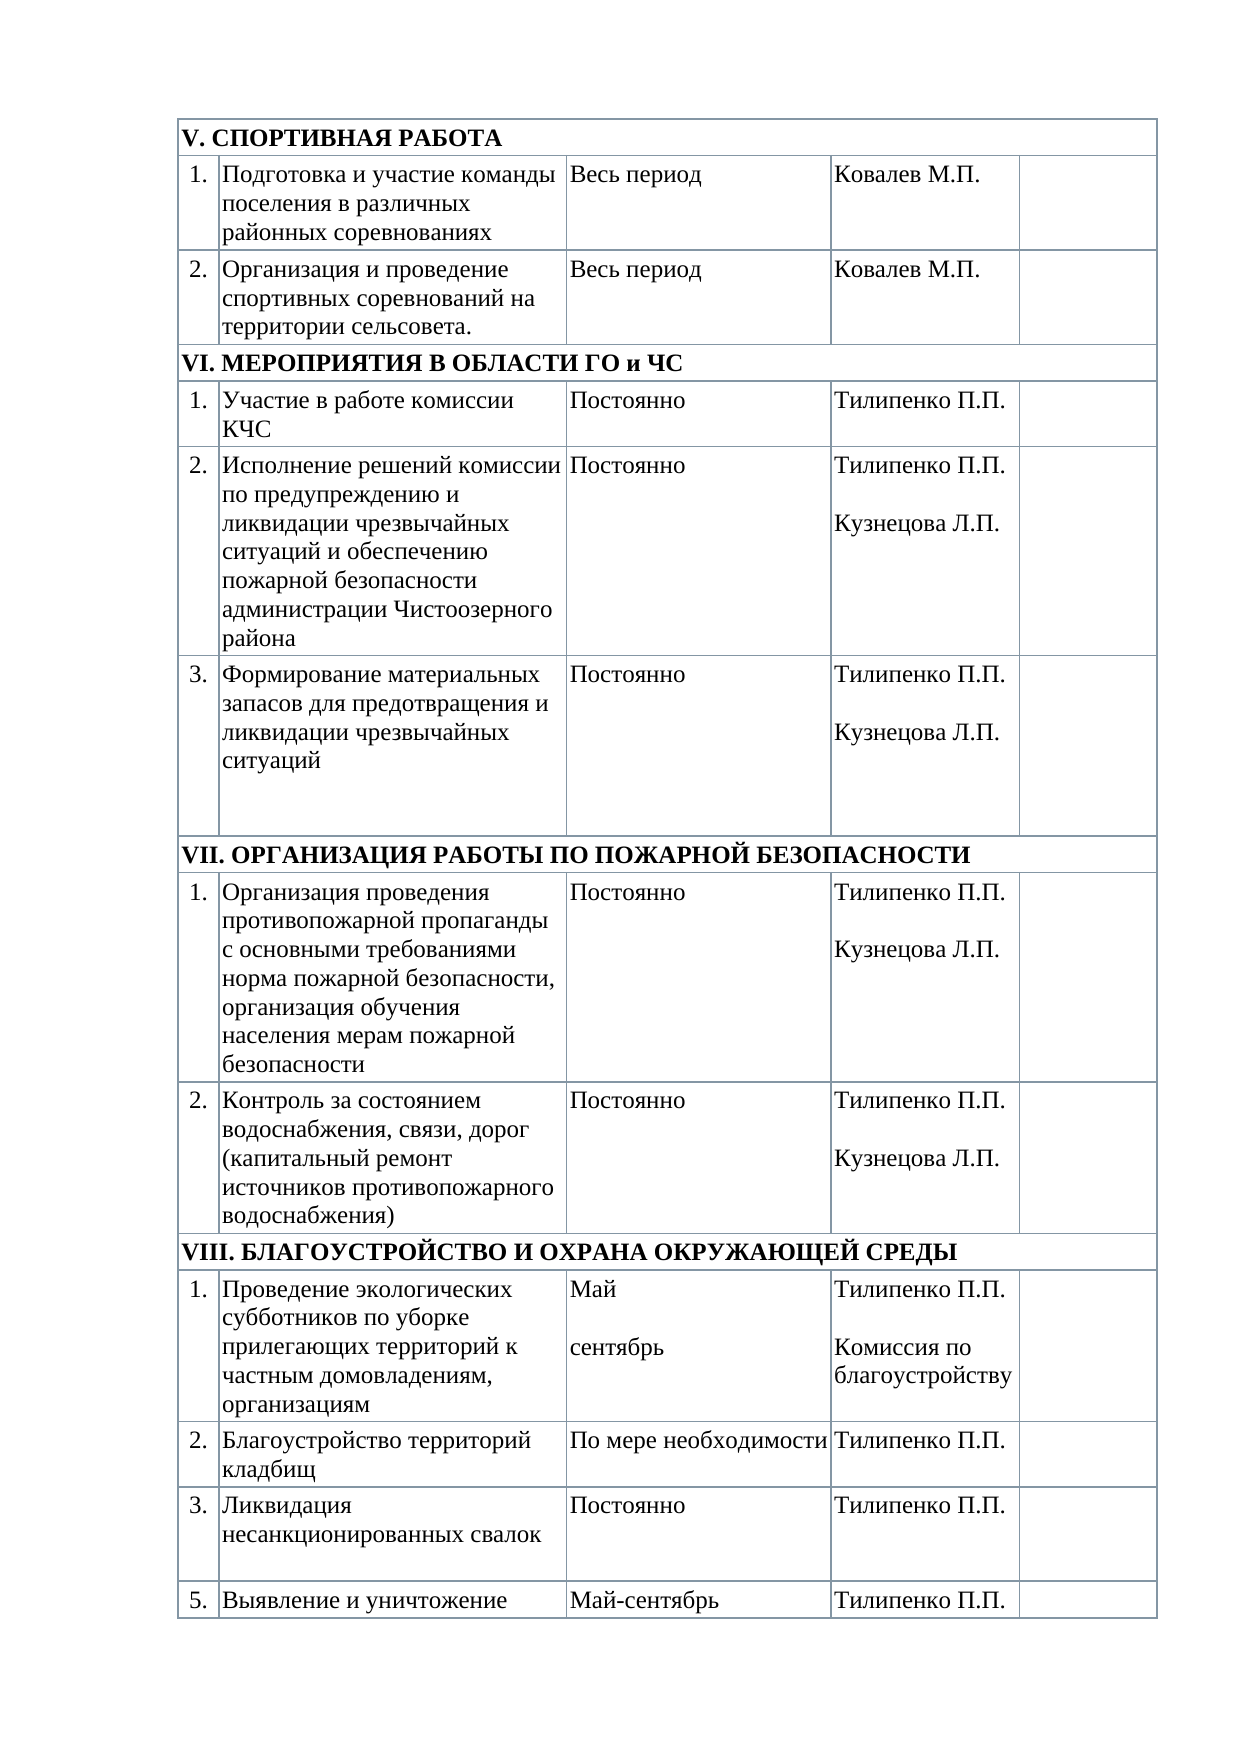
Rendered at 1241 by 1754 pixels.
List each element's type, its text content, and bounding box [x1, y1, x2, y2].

table_cell [1020, 447, 1156, 654]
table_cell VII. ОРГАНИЗАЦИЯ РАБОТЫ ПО ПОЖАРНОЙ БЕЗОПАСНОСТИ [179, 837, 1156, 872]
table_cell [1020, 1488, 1156, 1580]
table_cell VI. МЕРОПРИЯТИЯ В ОБЛАСТИ ГО и ЧС [179, 345, 1156, 380]
table_cell Проведение экологических субботников по уборке прилегающих территорий к частным домовладениям, организациям [220, 1271, 566, 1421]
table_cell 1. [179, 1271, 218, 1421]
table_cell Тилипенко П.П. Кузнецова Л.П. [832, 656, 1019, 835]
table_cell 3. [179, 656, 218, 835]
table_cell Постоянно [567, 1488, 830, 1580]
table_cell VIII. БЛАГОУСТРОЙСТВО И ОХРАНА ОКРУЖАЮЩЕЙ СРЕДЫ [179, 1234, 1156, 1269]
table_cell 2. [179, 1422, 218, 1486]
table_cell Организация проведения противопожарной пропаганды с основными требованиями норма пожарной безопасности, организация обучения населения мерам пожарной безопасности [220, 873, 566, 1081]
table_cell Тилипенко П.П. Комиссия по благоустройству [832, 1271, 1019, 1421]
table_cell [1020, 1582, 1156, 1617]
table_cell Тилипенко П.П. Кузнецова Л.П. [832, 1083, 1019, 1232]
table_cell Постоянно [567, 656, 830, 835]
table_cell Тилипенко П.П. [832, 1582, 1019, 1617]
table_cell 2. [179, 251, 218, 344]
table_cell Благоустройство территорий кладбищ [220, 1422, 566, 1486]
table_cell По мере необходимости [567, 1422, 830, 1486]
table_cell Подготовка и участие команды поселения в различных районных соревнованиях [220, 156, 566, 249]
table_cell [220, 1582, 566, 1617]
table_cell Постоянно [567, 382, 830, 446]
table_cell Исполнение решений комиссии по предупреждению и ликвидации чрезвычайных ситуаций и обеспечению пожарной безопасности администрации Чистоозерного района [220, 447, 566, 654]
table_cell Постоянно [567, 447, 830, 654]
table_cell Ликвидация несанкционированных свалок [220, 1488, 566, 1580]
table_cell 3. [179, 1488, 218, 1580]
table_cell Тилипенко П.П. Кузнецова Л.П. [832, 873, 1019, 1081]
table_cell 5. [179, 1582, 218, 1617]
table_cell Тилипенко П.П. [832, 382, 1019, 446]
table_cell Контроль за состоянием водоснабжения, связи, дорог (капитальный ремонт источников противопожарного водоснабжения) [220, 1083, 566, 1232]
table_cell Ковалев М.П. [832, 156, 1019, 249]
table_cell Весь период [567, 156, 830, 249]
table_cell V. СПОРТИВНАЯ РАБОТА [179, 120, 1156, 155]
table_cell Формирование материальных запасов для предотвращения и ликвидации чрезвычайных ситуаций [220, 656, 566, 835]
table_cell 1. [179, 873, 218, 1081]
table_cell [1020, 1271, 1156, 1421]
table_cell [1020, 1083, 1156, 1232]
table_cell Постоянно [567, 1083, 830, 1232]
table_cell Тилипенко П.П. [832, 1488, 1019, 1580]
table_cell [1020, 382, 1156, 446]
table_cell [1020, 656, 1156, 835]
table_cell 1. [179, 382, 218, 446]
table_cell [1020, 251, 1156, 344]
table_cell Весь период [567, 251, 830, 344]
table_cell Постоянно [567, 873, 830, 1081]
table_cell Май сентябрь [567, 1271, 830, 1421]
table_cell 2. [179, 1083, 218, 1232]
table_cell 1. [179, 156, 218, 249]
table_cell [1020, 1422, 1156, 1486]
table_cell Тилипенко П.П. [832, 1422, 1019, 1486]
table_cell Тилипенко П.П. Кузнецова Л.П. [832, 447, 1019, 654]
table_cell Ковалев М.П. [832, 251, 1019, 344]
table_cell [1020, 156, 1156, 249]
table_cell [1020, 873, 1156, 1081]
table_cell Организация и проведение спортивных соревнований на территории сельсовета. [220, 251, 566, 344]
table_cell 2. [179, 447, 218, 654]
table_cell Участие в работе комиссии КЧС [220, 382, 566, 446]
table_cell Май-сентябрь [567, 1582, 830, 1617]
